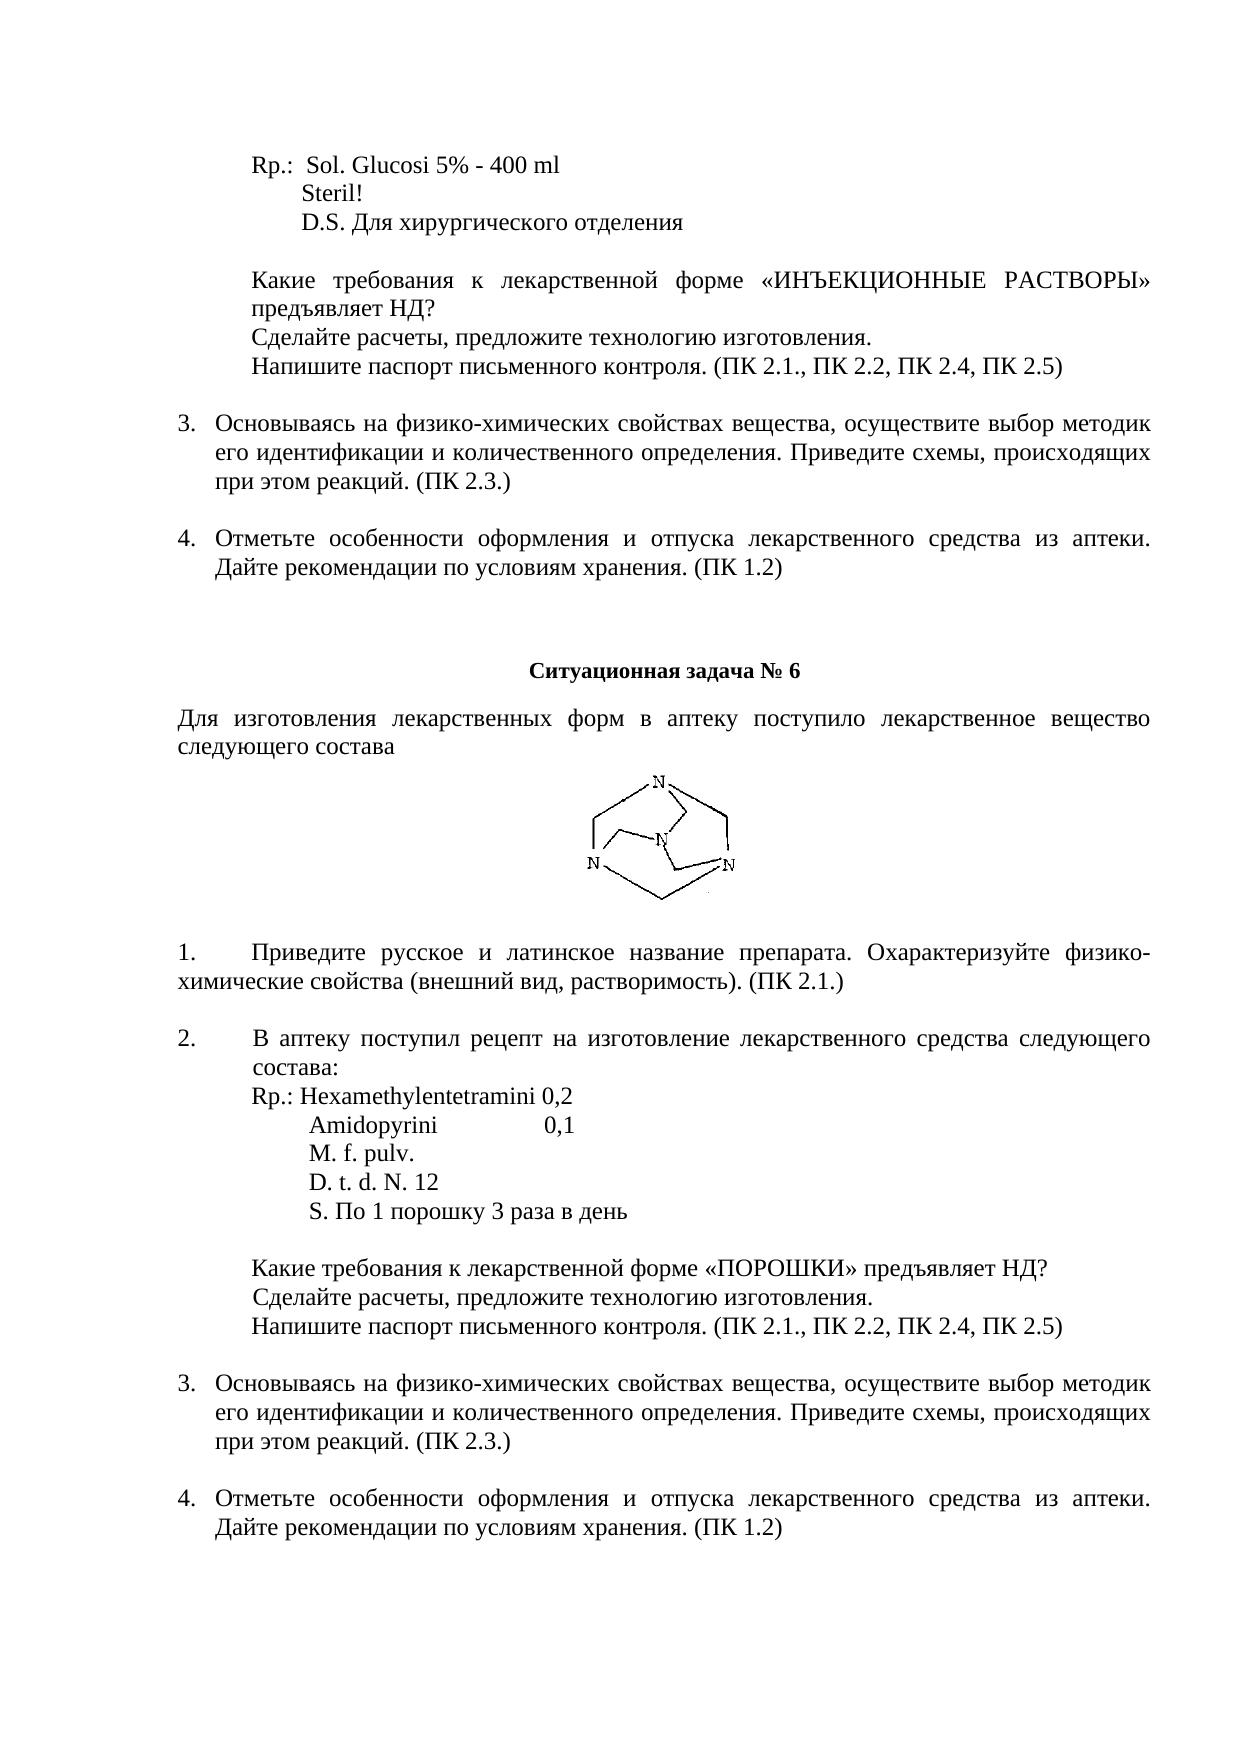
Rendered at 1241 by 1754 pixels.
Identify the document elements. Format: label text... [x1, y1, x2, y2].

text Rp.: Sol. Glucosi 5% - 400 ml [251, 150, 1152, 178]
list Основываясь на физико-химических свойствах вещества, осуществите выбор методик его идентификации и количественного определения. Приведите схемы, происходящих при этом реакций. (ПК 2.3.) [177, 1368, 1152, 1455]
text D.S. Для хирургического отделения [251, 207, 1152, 236]
text Rp.: Hexamethylentetramini 0,2 [251, 1081, 1152, 1110]
list Отметьте особенности оформления и отпуска лекарственного средства из аптеки. Дайте рекомендации по условиям хранения. (ПК 1.2) [177, 523, 1152, 581]
text D. t. d. N. 12 [308, 1167, 1152, 1196]
list Отметьте особенности оформления и отпуска лекарственного средства из аптеки. Дайте рекомендации по условиям хранения. (ПК 1.2) [177, 1483, 1152, 1541]
text Сделайте расчеты, предложите технологию изготовления. [252, 1282, 1152, 1311]
text Ситуационная задача № 6 [177, 657, 1152, 684]
text Напишите паспорт письменного контроля. (ПК 2.1., ПК 2.2, ПК 2.4, ПК 2.5) [251, 351, 1152, 380]
text Какие требования к лекарственной форме «ИНЪЕКЦИОННЫЕ РАСТВОРЫ» предъявляет НД? [251, 265, 1152, 322]
text Steril! [251, 178, 1152, 207]
text Amidopyrini 0,1 [308, 1110, 1152, 1138]
text Сделайте расчеты, предложите технологию изготовления. [251, 322, 1152, 351]
text S. По 1 порошку 3 раза в день [308, 1196, 1152, 1225]
list Основываясь на физико-химических свойствах вещества, осуществите выбор методик его идентификации и количественного определения. Приведите схемы, происходящих при этом реакций. (ПК 2.3.) [177, 408, 1152, 495]
text Для изготовления лекарственных форм в аптеку поступило лекарственное вещество следующего состава [177, 703, 1152, 760]
text M. f. pulv. [308, 1138, 1152, 1167]
picture [577, 760, 752, 909]
list Приведите русское и латинское название препарата. Охарактеризуйте физико-химические свойства (внешний вид, растворимость). (ПК 2.1.) [177, 937, 1152, 995]
text Напишите паспорт письменного контроля. (ПК 2.1., ПК 2.2, ПК 2.4, ПК 2.5) [251, 1311, 1152, 1340]
list В аптеку поступил рецепт на изготовление лекарственного средства следующего состава: [177, 1023, 1152, 1081]
text Какие требования к лекарственной форме «ПОРОШКИ» предъявляет НД? [177, 1253, 1152, 1282]
